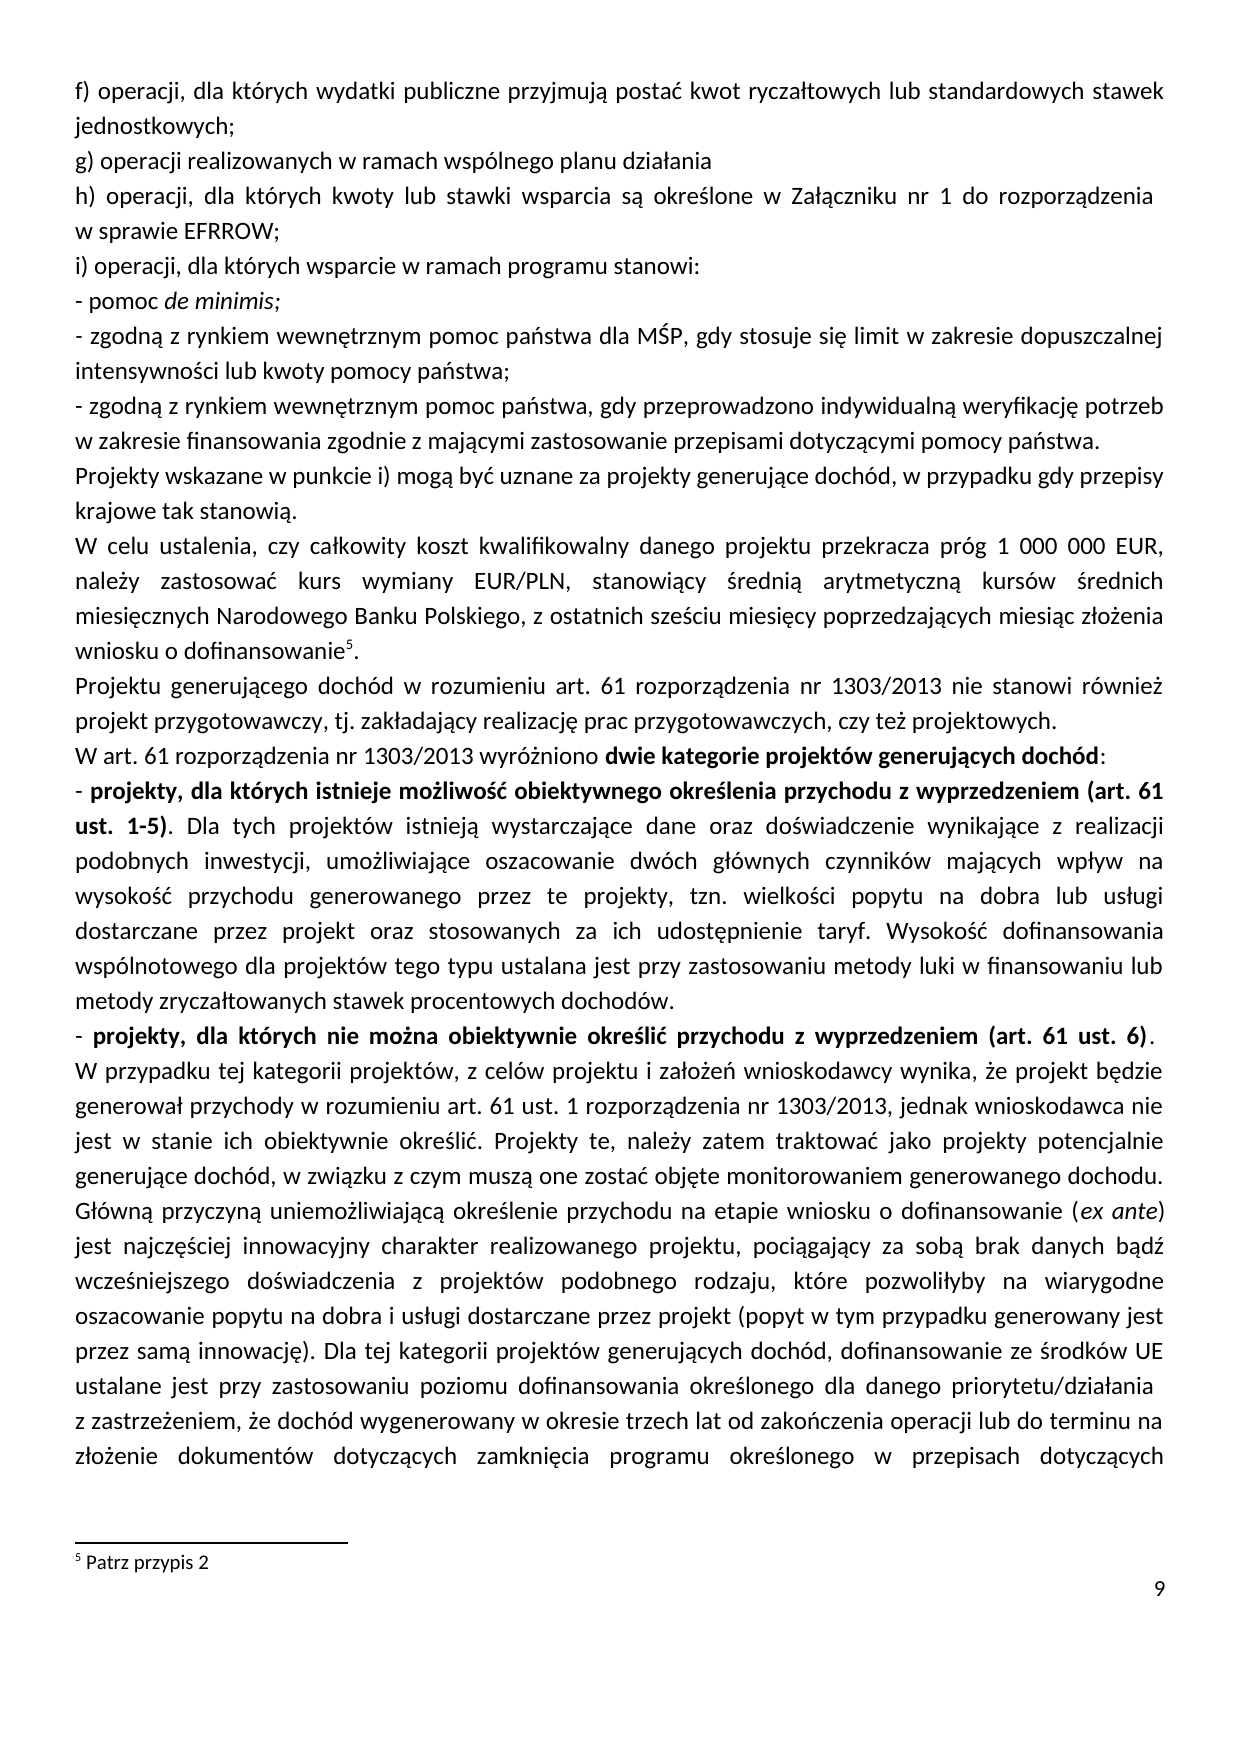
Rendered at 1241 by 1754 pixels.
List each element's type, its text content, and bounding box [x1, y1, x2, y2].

text Projektu generującego dochód w rozumieniu art. 61 rozporządzenia nr 1303/2013 nie stanowi również projekt przygotowawczy, tj. zakładający realizację prac przygotowawczych, czy też projektowych. [75, 670, 1165, 736]
text - projekty, dla których istnieje możliwość obiektywnego określenia przychodu z wyprzedzeniem (art. 61 ust. 1-5). Dla tych projektów istnieją wystarczające dane oraz doświadczenie wynikające z realizacji podobnych inwestycji, umożliwiające oszacowanie dwóch głównych czynników mających wpływ na wysokość przychodu generowanego przez te projekty, tzn. wielkości popytu na dobra lub usługi dostarczane przez projekt oraz stosowanych za ich udostępnienie taryf. Wysokość dofinansowania wspólnotowego dla projektów tego typu ustalana jest przy zastosowaniu metody luki w finansowaniu lub metody zryczałtowanych stawek procentowych dochodów. [75, 775, 1165, 1016]
text h) operacji, dla których kwoty lub stawki wsparcia są określone w Załączniku nr 1 do rozporządzenia w sprawie EFRROW; [75, 180, 1165, 246]
text - zgodną z rynkiem wewnętrznym pomoc państwa, gdy przeprowadzono indywidualną weryfikację potrzeb w zakresie finansowania zgodnie z mającymi zastosowanie przepisami dotyczącymi pomocy państwa. [75, 390, 1165, 456]
text W celu ustalenia, czy całkowity koszt kwalifikowalny danego projektu przekracza próg 1 000 000 EUR, należy zastosować kurs wymiany EUR/PLN, stanowiący średnią arytmetyczną kursów średnich miesięcznych Narodowego Banku Polskiego, z ostatnich sześciu miesięcy poprzedzających miesiąc złożenia wniosku o dofinansowanie. [75, 530, 1165, 666]
text f) operacji, dla których wydatki publiczne przyjmują postać kwot ryczałtowych lub standardowych stawek jednostkowych; [75, 75, 1165, 141]
text W art. 61 rozporządzenia nr 1303/2013 wyróżniono dwie kategorie projektów generujących dochód: [75, 740, 1165, 771]
text i) operacji, dla których wsparcie w ramach programu stanowi: [75, 250, 1165, 281]
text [75, 1020, 1165, 1471]
text - zgodną z rynkiem wewnętrznym pomoc państwa dla MŚP, gdy stosuje się limit w zakresie dopuszczalnej intensywności lub kwoty pomocy państwa; [75, 320, 1165, 386]
text g) operacji realizowanych w ramach wspólnego planu działania [75, 145, 1165, 176]
text - pomoc de minimis; [75, 285, 1165, 316]
text Projekty wskazane w punkcie i) mogą być uznane za projekty generujące dochód, w przypadku gdy przepisy krajowe tak stanowią. [75, 460, 1165, 526]
